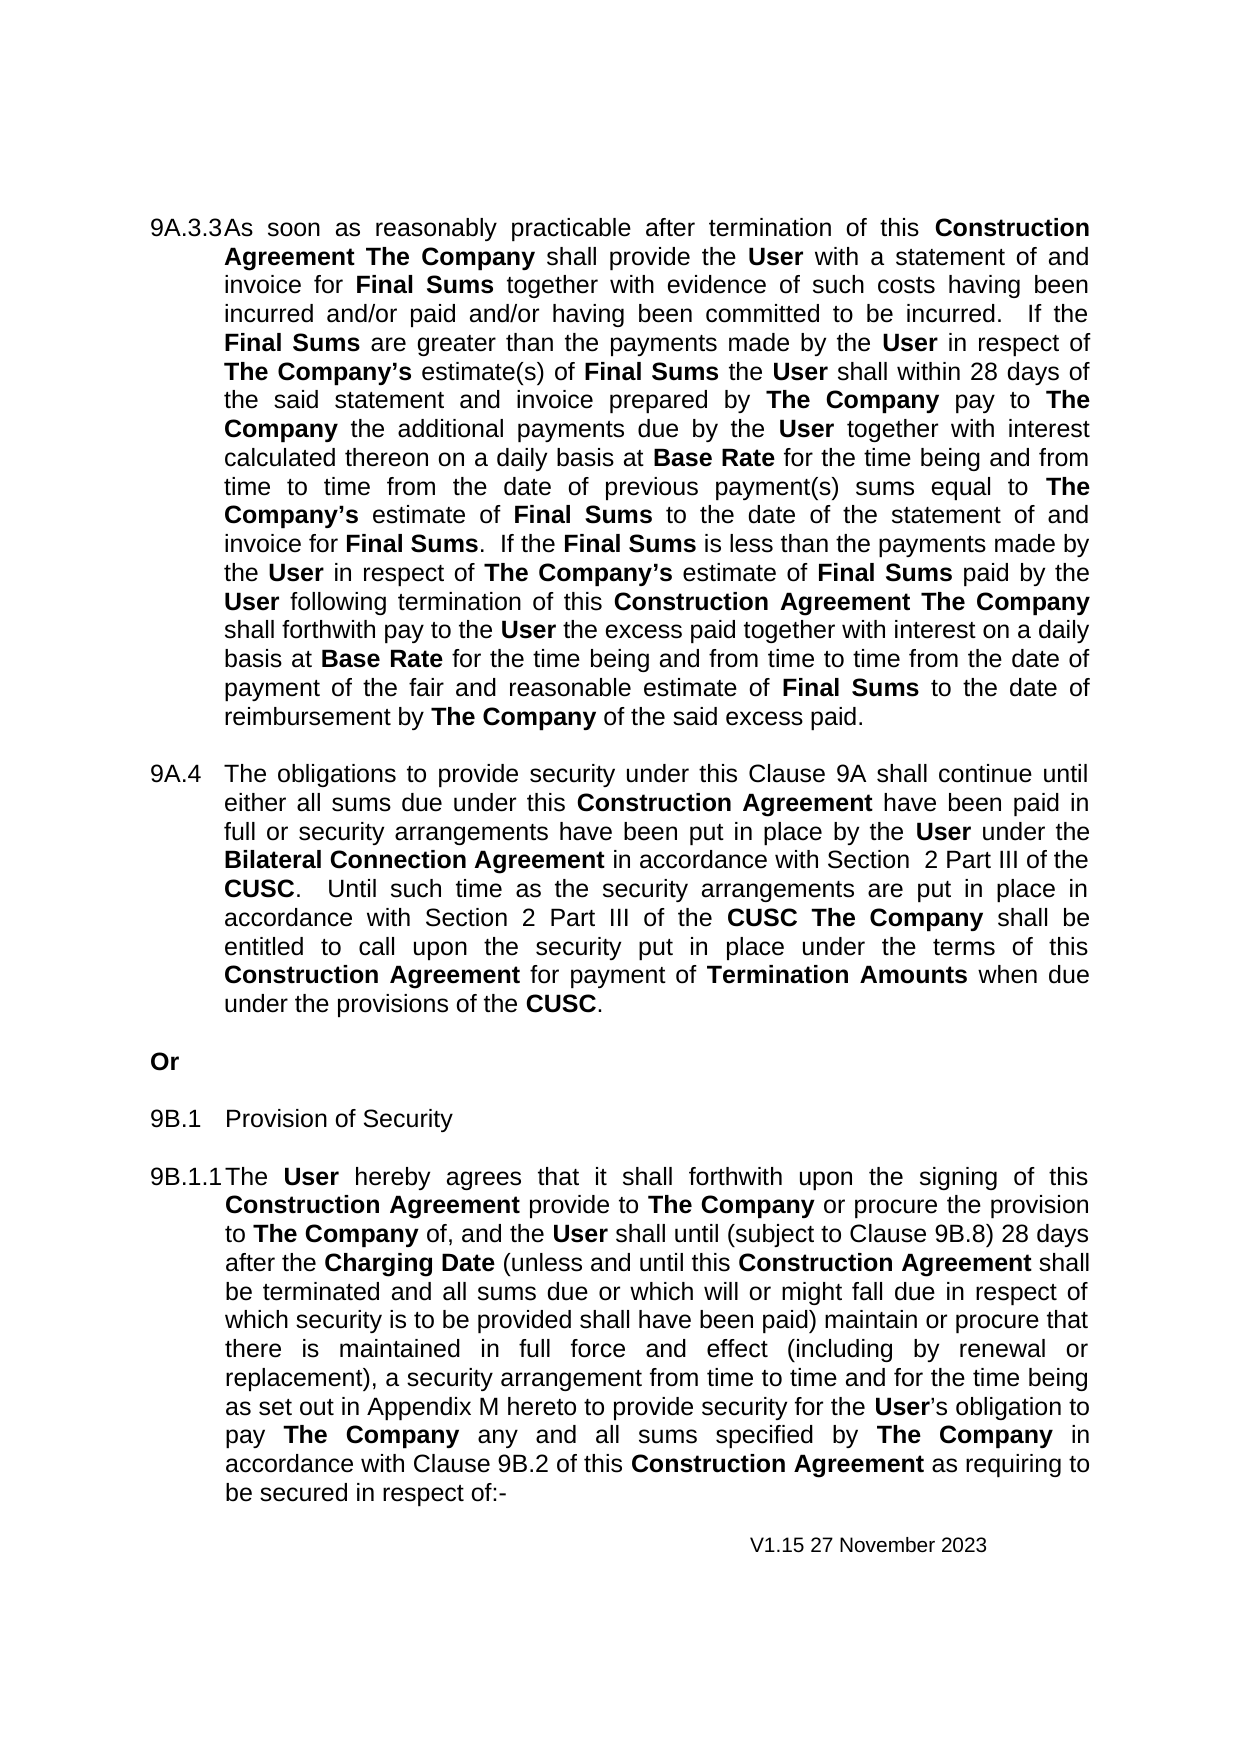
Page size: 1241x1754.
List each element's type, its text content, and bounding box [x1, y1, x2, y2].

text 9A.4 The obligations to provide security under this Clause 9A shall continue until either all sums due under this Construction Agreement have been paid in full or security arrangements have been put in place by the User under the Bilateral Connection Agreement in accordance with Section 2 Part III of the CUSC. Until such time as the security arrangements are put in place in accordance with Section 2 Part III of the CUSC The Company shall be entitled to call upon the security put in place under the terms of this Construction Agreement for payment of Termination Amounts when due under the provisions of the CUSC. [150, 759, 1090, 1018]
text 9A.3.3 As soon as reasonably practicable after termination of this Construction Agreement The Company shall provide the User with a statement of and invoice for Final Sums together with evidence of such costs having been incurred and/or paid and/or having been committed to be incurred. If the Final Sums are greater than the payments made by the User in respect of The Company’s estimate(s) of Final Sums the User shall within 28 days of the said statement and invoice prepared by The Company pay to The Company the additional payments due by the User together with interest calculated thereon on a daily basis at Base Rate for the time being and from time to time from the date of previous payment(s) sums equal to The Company’s estimate of Final Sums to the date of the statement of and invoice for Final Sums. If the Final Sums is less than the payments made by the User in respect of The Company’s estimate of Final Sums paid by the User following termination of this Construction Agreement The Company shall forthwith pay to the User the excess paid together with interest on a daily basis at Base Rate for the time being and from time to time from the date of payment of the fair and reasonable estimate of Final Sums to the date of reimbursement by The Company of the said excess paid. [150, 213, 1090, 730]
text 9B.1.1 The User hereby agrees that it shall forthwith upon the signing of this Construction Agreement provide to The Company or procure the provision to The Company of, and the User shall until (subject to Clause 9B.8) 28 days after the Charging Date (unless and until this Construction Agreement shall be terminated and all sums due or which will or might fall due in respect of which security is to be provided shall have been paid) maintain or procure that there is maintained in full force and effect (including by renewal or replacement), a security arrangement from time to time and for the time being as set out in Appendix M hereto to provide security for the User’s obligation to pay The Company any and all sums specified by The Company in accordance with Clause 9B.2 of this Construction Agreement as requiring to be secured in respect of:- [150, 1162, 1090, 1507]
text Or [150, 1047, 1090, 1075]
text 9B.1 Provision of Security [150, 1104, 1090, 1133]
